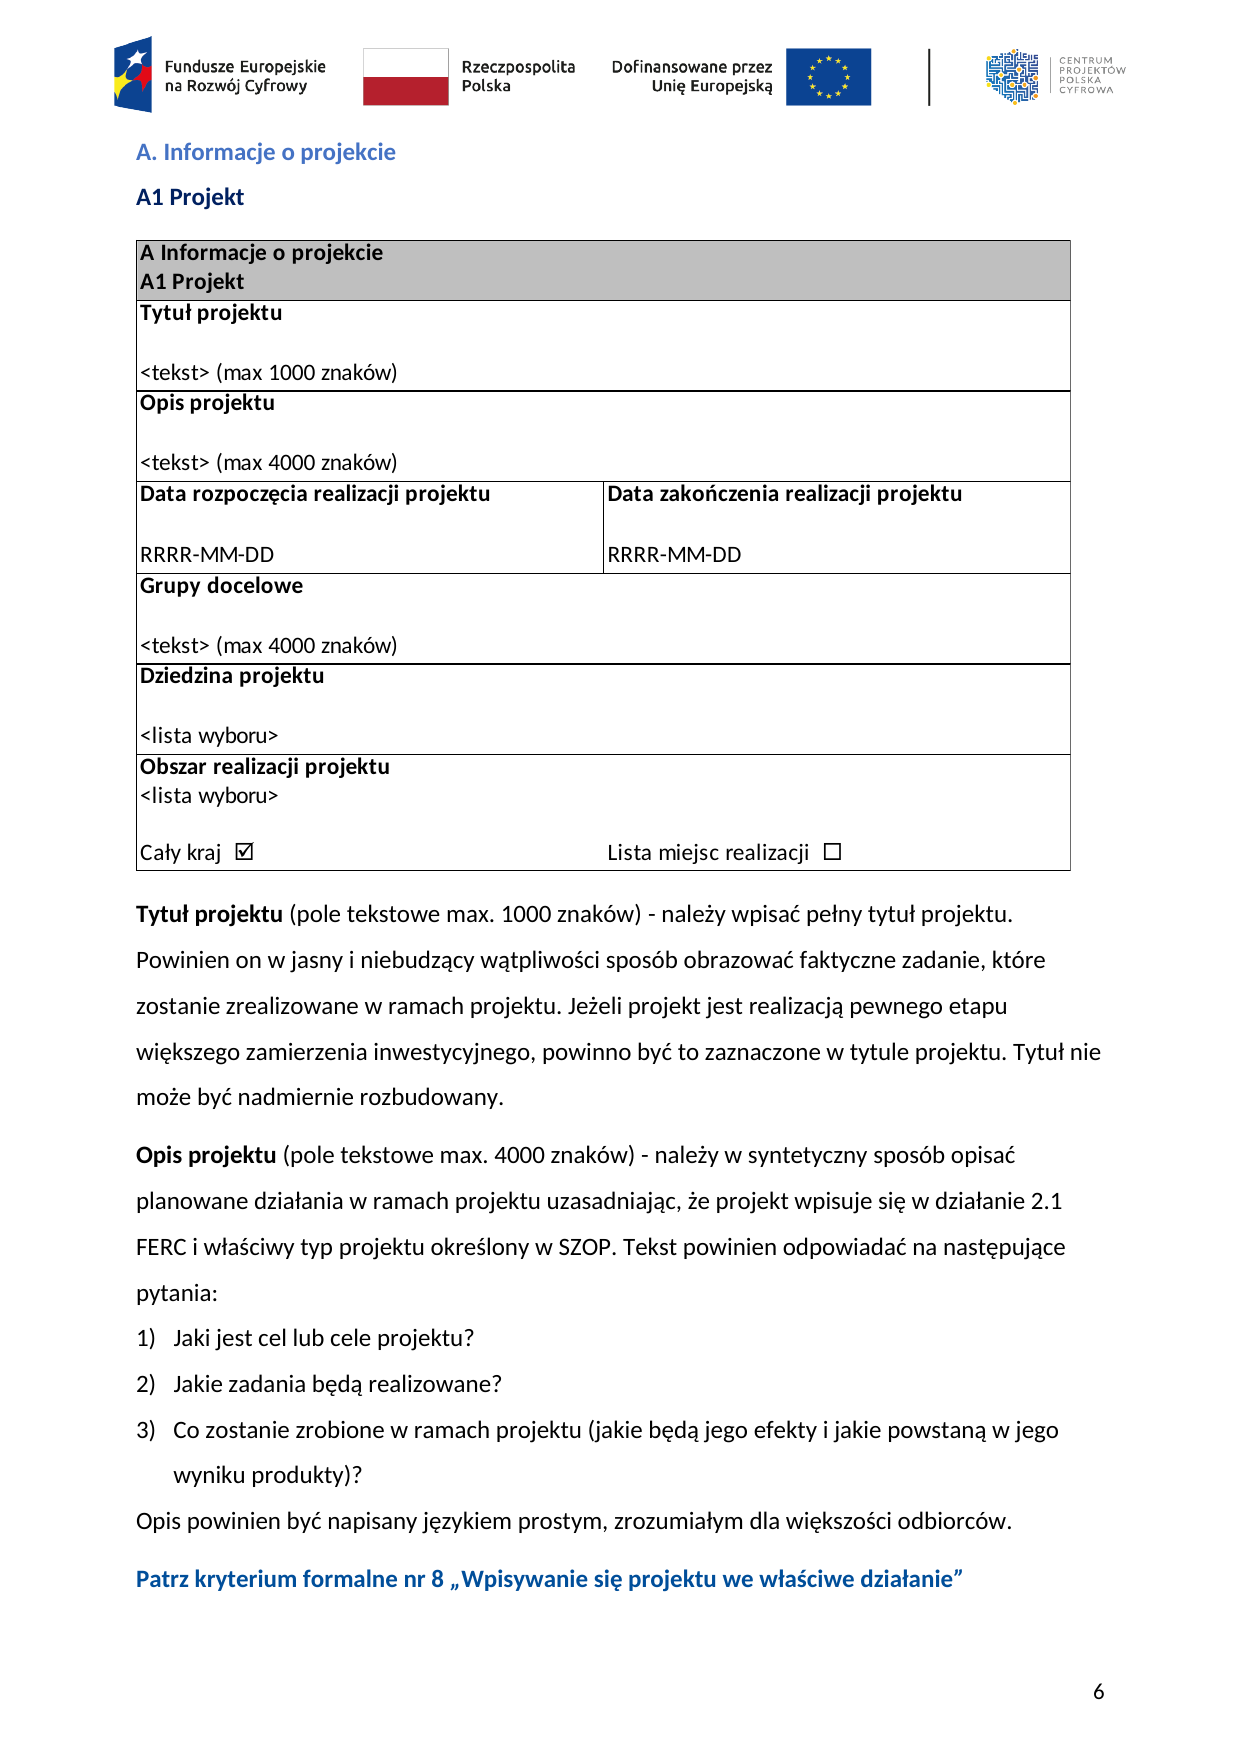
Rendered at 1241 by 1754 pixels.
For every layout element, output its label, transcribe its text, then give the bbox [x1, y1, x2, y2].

picture [114, 36, 1126, 113]
list Co zostanie zrobione w ramach projektu (jakie będą jego efekty i jakie powstaną w jego wyniku produkty)? [136, 1414, 1104, 1490]
text Tytuł projektu (pole tekstowe max. 1000 znaków) - należy wpisać pełny tytuł projektu. Powinien on w jasny i niebudzący wątpliwości sposób obrazować faktyczne zadanie, które zostanie zrealizowane w ramach projektu. Jeżeli projekt jest realizacją pewnego etapu większego zamierzenia inwestycyjnego, powinno być to zaznaczone w tytule projektu. Tytuł nie może być nadmiernie rozbudowany. [136, 898, 1104, 1112]
text Opis powinien być napisany językiem prostym, zrozumiałym dla większości odbiorców. [136, 1505, 1104, 1536]
text A1 Projekt [136, 182, 1104, 212]
list Jakie zadania będą realizowane? [136, 1368, 1104, 1399]
text Patrz kryterium formalne nr 8 „Wpisywanie się projektu we właściwe działanie” [136, 1564, 1104, 1594]
subtitle A. Informacje o projekcie [136, 136, 1104, 166]
list Jaki jest cel lub cele projektu? [136, 1322, 1104, 1353]
text Opis projektu (pole tekstowe max. 4000 znaków) - należy w syntetyczny sposób opisać planowane działania w ramach projektu uzasadniając, że projekt wpisuje się w działanie 2.1 FERC i właściwy typ projektu określony w SZOP. Tekst powinien odpowiadać na następujące pytania: [136, 1139, 1104, 1307]
